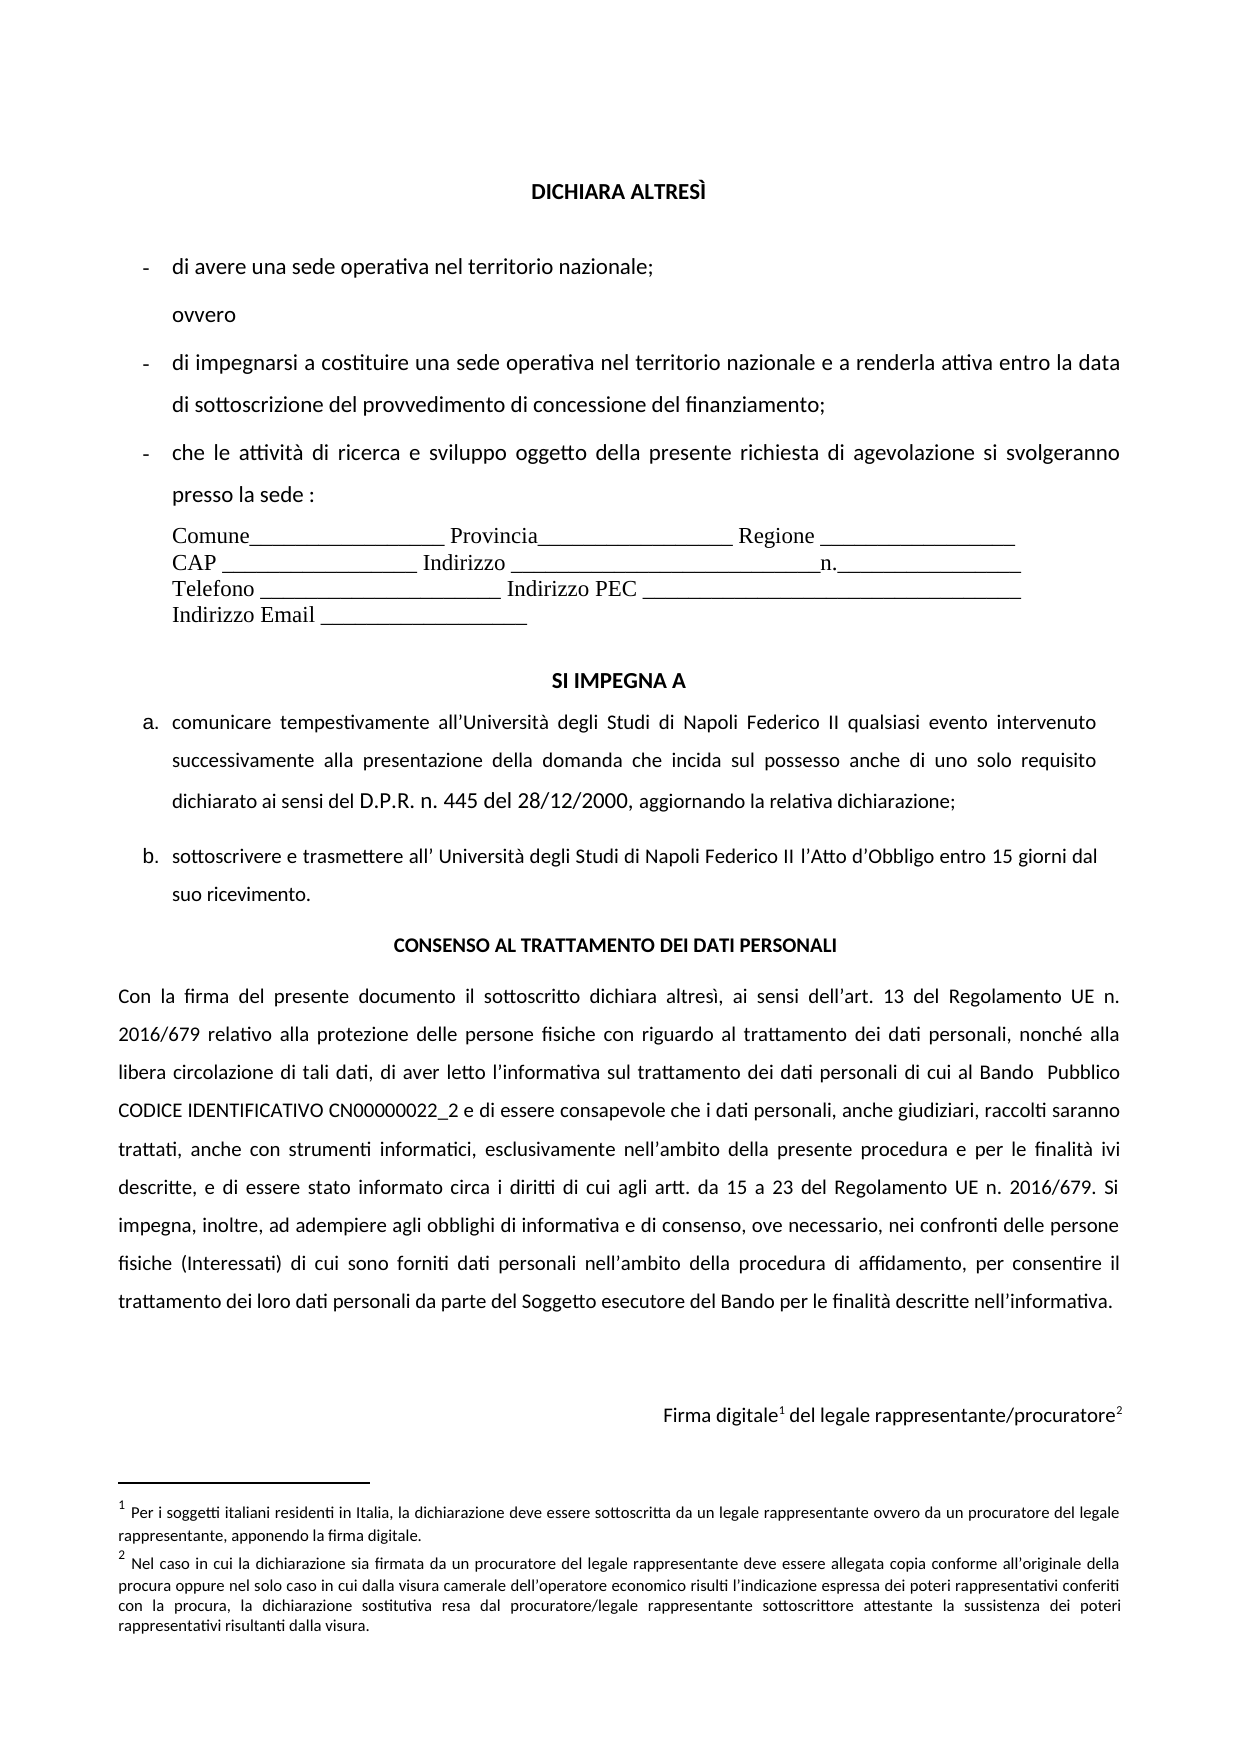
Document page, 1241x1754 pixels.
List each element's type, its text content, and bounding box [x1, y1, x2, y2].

list comunicare tempestivamente all’Università degli Studi di Napoli Federico II qualsiasi evento intervenuto successivamente alla presentazione della domanda che incida sul possesso anche di uno solo requisito dichiarato ai sensi del D.P.R. n. 445 del 28/12/2000, aggiornando la relativa dichiarazione; [142, 709, 1098, 814]
text CAP _________________ Indirizzo ___________________________n.________________ [172, 549, 1127, 575]
text Telefono _____________________ Indirizzo PEC _________________________________ [172, 575, 1127, 601]
text Comune_________________ Provincia_________________ Regione _________________ [172, 522, 1127, 549]
text Con la firma del presente documento il sottoscritto dichiara altresì, ai sensi dell’art. 13 del Regolamento UE n. 2016/679 relativo alla protezione delle persone fisiche con riguardo al trattamento dei dati personali, nonché alla libera circolazione di tali dati, di aver letto l’informativa sul trattamento dei dati personali di cui al Bando Pubblico CODICE IDENTIFICATIVO CN00000022_2 e di essere consapevole che i dati personali, anche giudiziari, raccolti saranno trattati, anche con strumenti informatici, esclusivamente nell’ambito della presente procedura e per le finalità ivi descritte, e di essere stato informato circa i diritti di cui agli artt. da 15 a 23 del Regolamento UE n. 2016/679. Si impegna, inoltre, ad adempiere agli obblighi di informativa e di consenso, ove necessario, nei confronti delle persone fisiche (Interessati) di cui sono forniti dati personali nell’ambito della procedura di affidamento, per consentire il trattamento dei loro dati personali da parte del Soggetto esecutore del Bando per le finalità descritte nell’informativa. [118, 983, 1122, 1314]
text Firma digitale del legale rappresentante/procuratore [118, 1402, 1122, 1428]
text Indirizzo Email __________________ [172, 601, 1127, 628]
list sottoscrivere e trasmettere all’ Università degli Studi di Napoli Federico II l’Atto d’Obbligo entro 15 giorni dal suo ricevimento. [142, 843, 1098, 906]
list di avere una sede operativa nel territorio nazionale; [142, 252, 1122, 280]
text SI IMPEGNA A [118, 667, 1119, 694]
list che le attività di ricerca e sviluppo oggetto della presente richiesta di agevolazione si svolgeranno presso la sede : [142, 438, 1122, 508]
list di impegnarsi a costituire una sede operativa nel territorio nazionale e a renderla attiva entro la data di sottoscrizione del provvedimento di concessione del finanziamento; [142, 348, 1122, 418]
text CONSENSO AL TRATTAMENTO DEI DATI PERSONALI [147, 932, 1084, 958]
list ovvero [172, 300, 1122, 328]
text DICHIARA ALTRESÌ [118, 177, 1119, 205]
